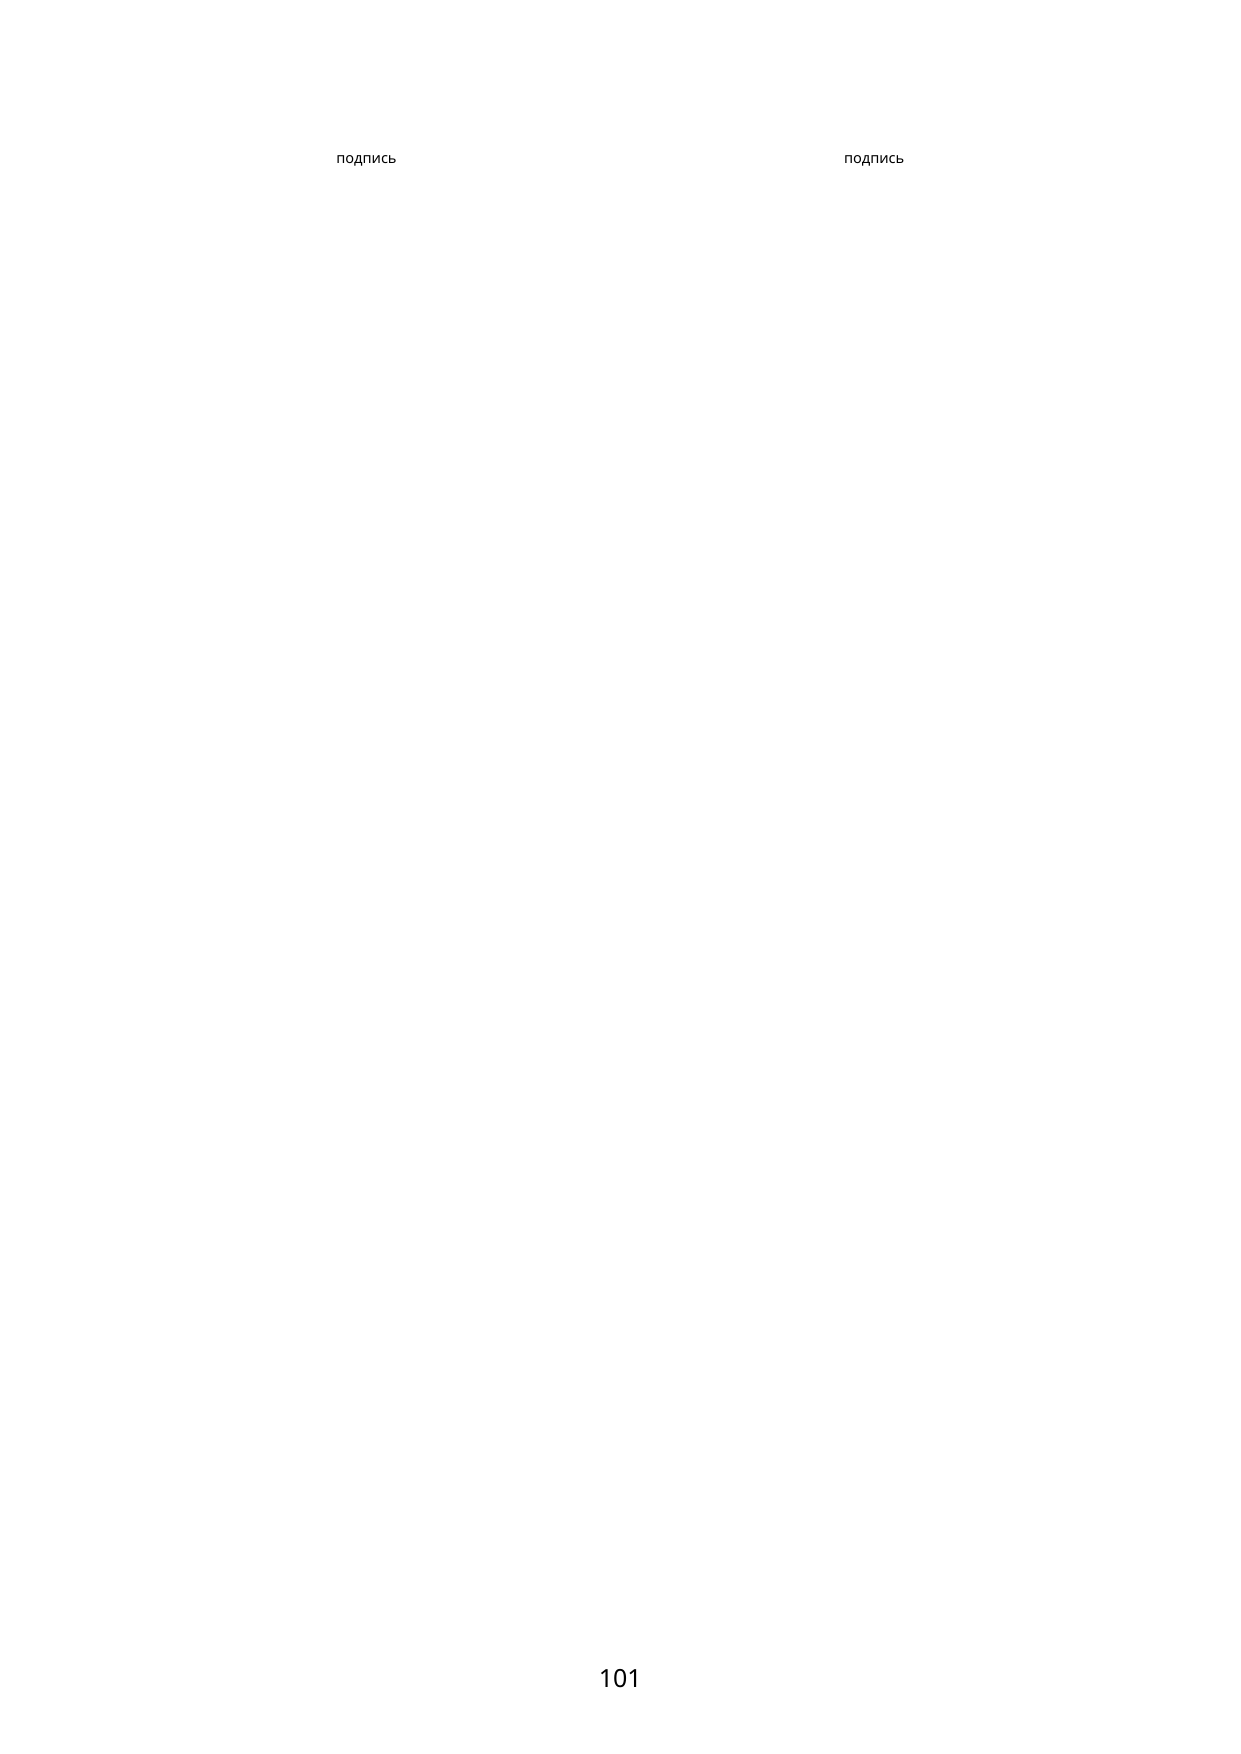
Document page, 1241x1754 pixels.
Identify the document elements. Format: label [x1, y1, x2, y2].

table_cell [112, 148, 620, 198]
table_cell [620, 148, 1128, 198]
